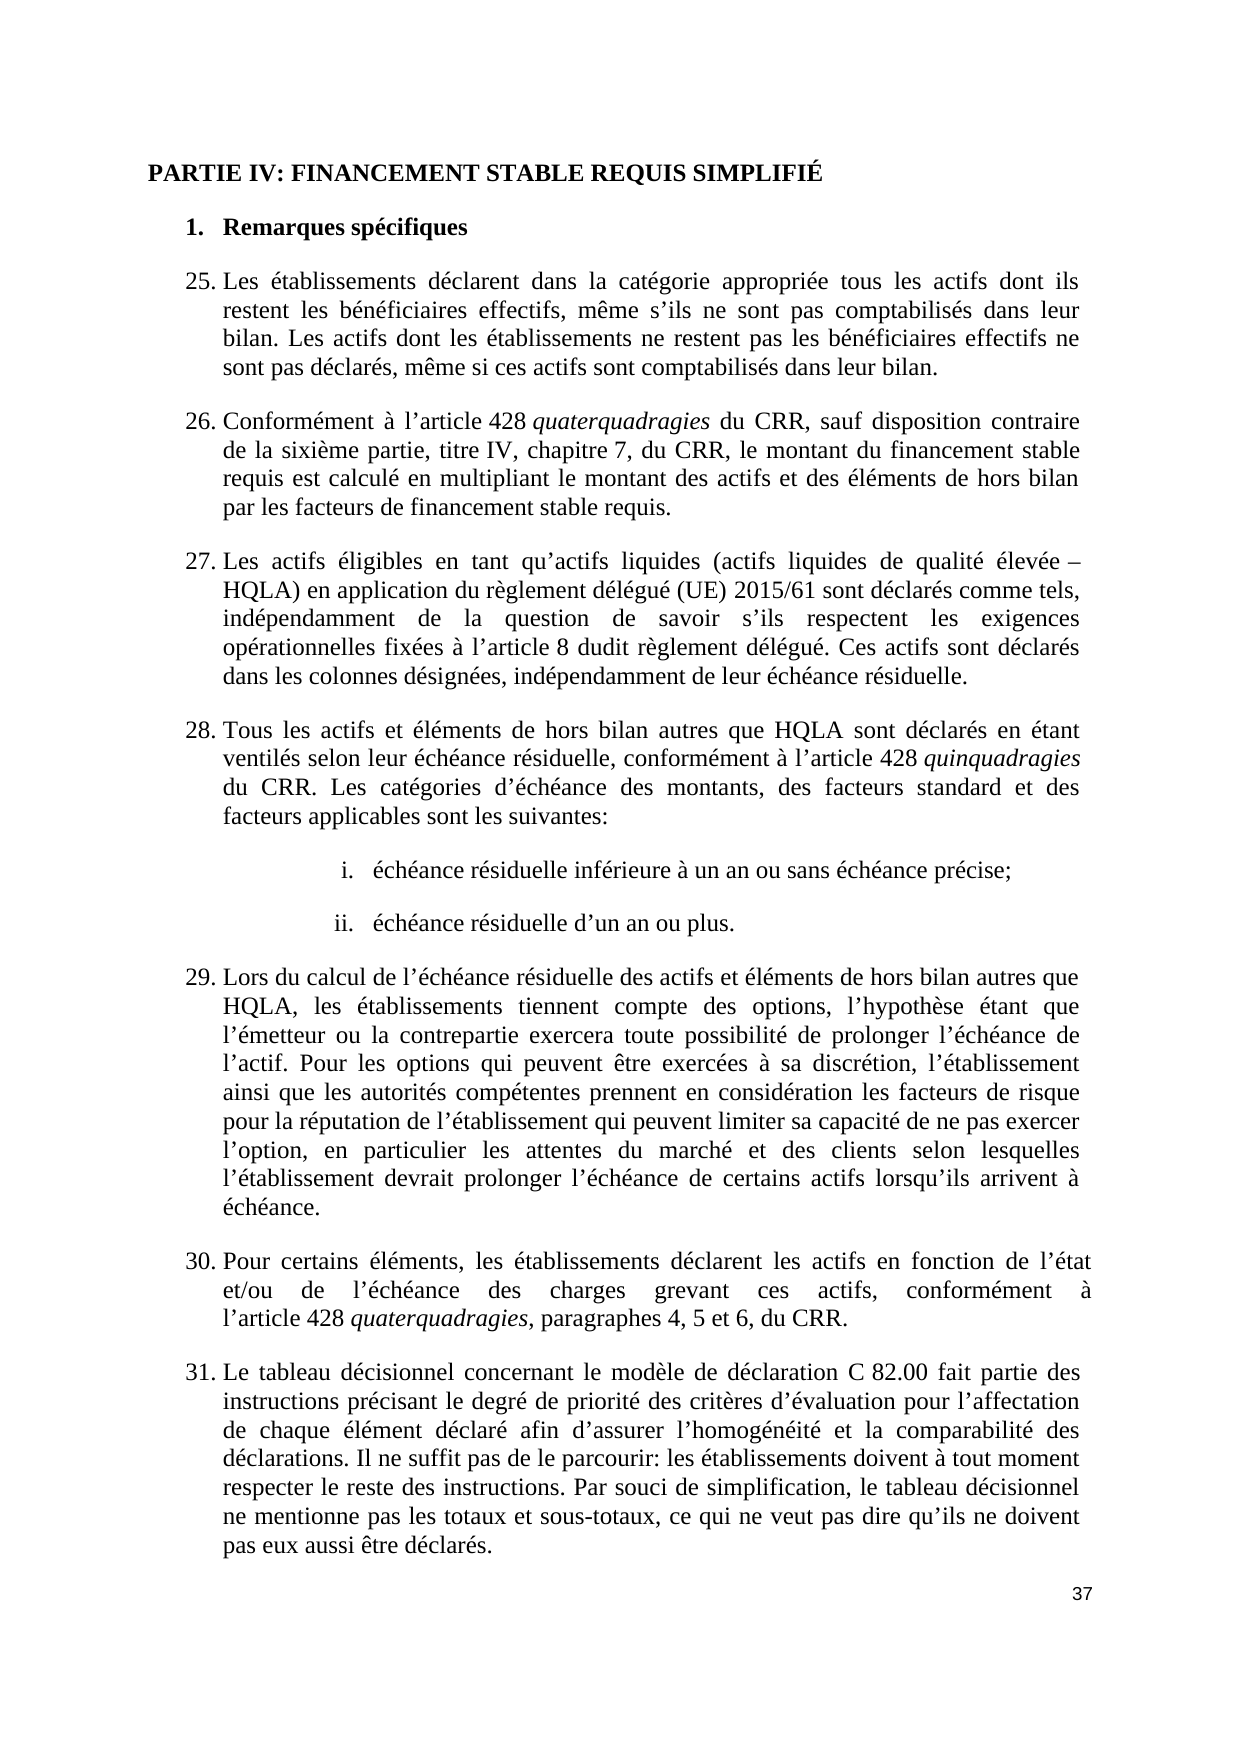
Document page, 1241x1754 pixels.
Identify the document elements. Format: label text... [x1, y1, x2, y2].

list échéance résiduelle d’un an ou plus. [354, 908, 1092, 937]
text PARTIE IV: FINANCEMENT STABLE REQUIS SIMPLIFIÉ [148, 158, 1092, 187]
list Les établissements déclarent dans la catégorie appropriée tous les actifs dont ils restent les bénéficiaires effectifs, même s’ils ne sont pas comptabilisés dans leur bilan. Les actifs dont les établissements ne restent pas les bénéficiaires effectifs ne sont pas déclarés, même si ces actifs sont comptabilisés dans leur bilan. [185, 266, 1081, 381]
list Le tableau décisionnel concernant le modèle de déclaration C 82.00 fait partie des instructions précisant le degré de priorité des critères d’évaluation pour l’affectation de chaque élément déclaré afin d’assurer l’homogénéité et la comparabilité des déclarations. Il ne suffit pas de le parcourir: les établissements doivent à tout moment respecter le reste des instructions. Par souci de simplification, le tableau décisionnel ne mentionne pas les totaux et sous-totaux, ce qui ne veut pas dire qu’ils ne doivent pas eux aussi être déclarés. [185, 1357, 1081, 1558]
list Les actifs éligibles en tant qu’actifs liquides (actifs liquides de qualité élevée – HQLA) en application du règlement délégué (UE) 2015/61 sont déclarés comme tels, indépendamment de la question de savoir s’ils respectent les exigences opérationnelles fixées à l’article 8 dudit règlement délégué. Ces actifs sont déclarés dans les colonnes désignées, indépendamment de leur échéance résiduelle. [185, 546, 1080, 690]
list Tous les actifs et éléments de hors bilan autres que HQLA sont déclarés en étant ventilés selon leur échéance résiduelle, conformément à l’article 428 quinquadragies du CRR. Les catégories d’échéance des montants, des facteurs standard et des facteurs applicables sont les suivantes: [185, 715, 1081, 830]
list Remarques spécifiques [185, 212, 1092, 241]
list échéance résiduelle inférieure à un an ou sans échéance précise; [354, 855, 1092, 883]
list Pour certains éléments, les établissements déclarent les actifs en fonction de l’état et/ou de l’échéance des charges grevant ces actifs, conformément à l’article 428 quaterquadragies, paragraphes 4, 5 et 6, du CRR. [185, 1246, 1092, 1332]
list Conformément à l’article 428 quaterquadragies du CRR, sauf disposition contraire de la sixième partie, titre IV, chapitre 7, du CRR, le montant du financement stable requis est calculé en multipliant le montant des actifs et des éléments de hors bilan par les facteurs de financement stable requis. [185, 406, 1080, 521]
list Lors du calcul de l’échéance résiduelle des actifs et éléments de hors bilan autres que HQLA, les établissements tiennent compte des options, l’hypothèse étant que l’émetteur ou la contrepartie exercera toute possibilité de prolonger l’échéance de l’actif. Pour les options qui peuvent être exercées à sa discrétion, l’établissement ainsi que les autorités compétentes prennent en considération les facteurs de risque pour la réputation de l’établissement qui peuvent limiter sa capacité de ne pas exercer l’option, en particulier les attentes du marché et des clients selon lesquelles l’établissement devrait prolonger l’échéance de certains actifs lorsqu’ils arrivent à échéance. [185, 962, 1081, 1221]
